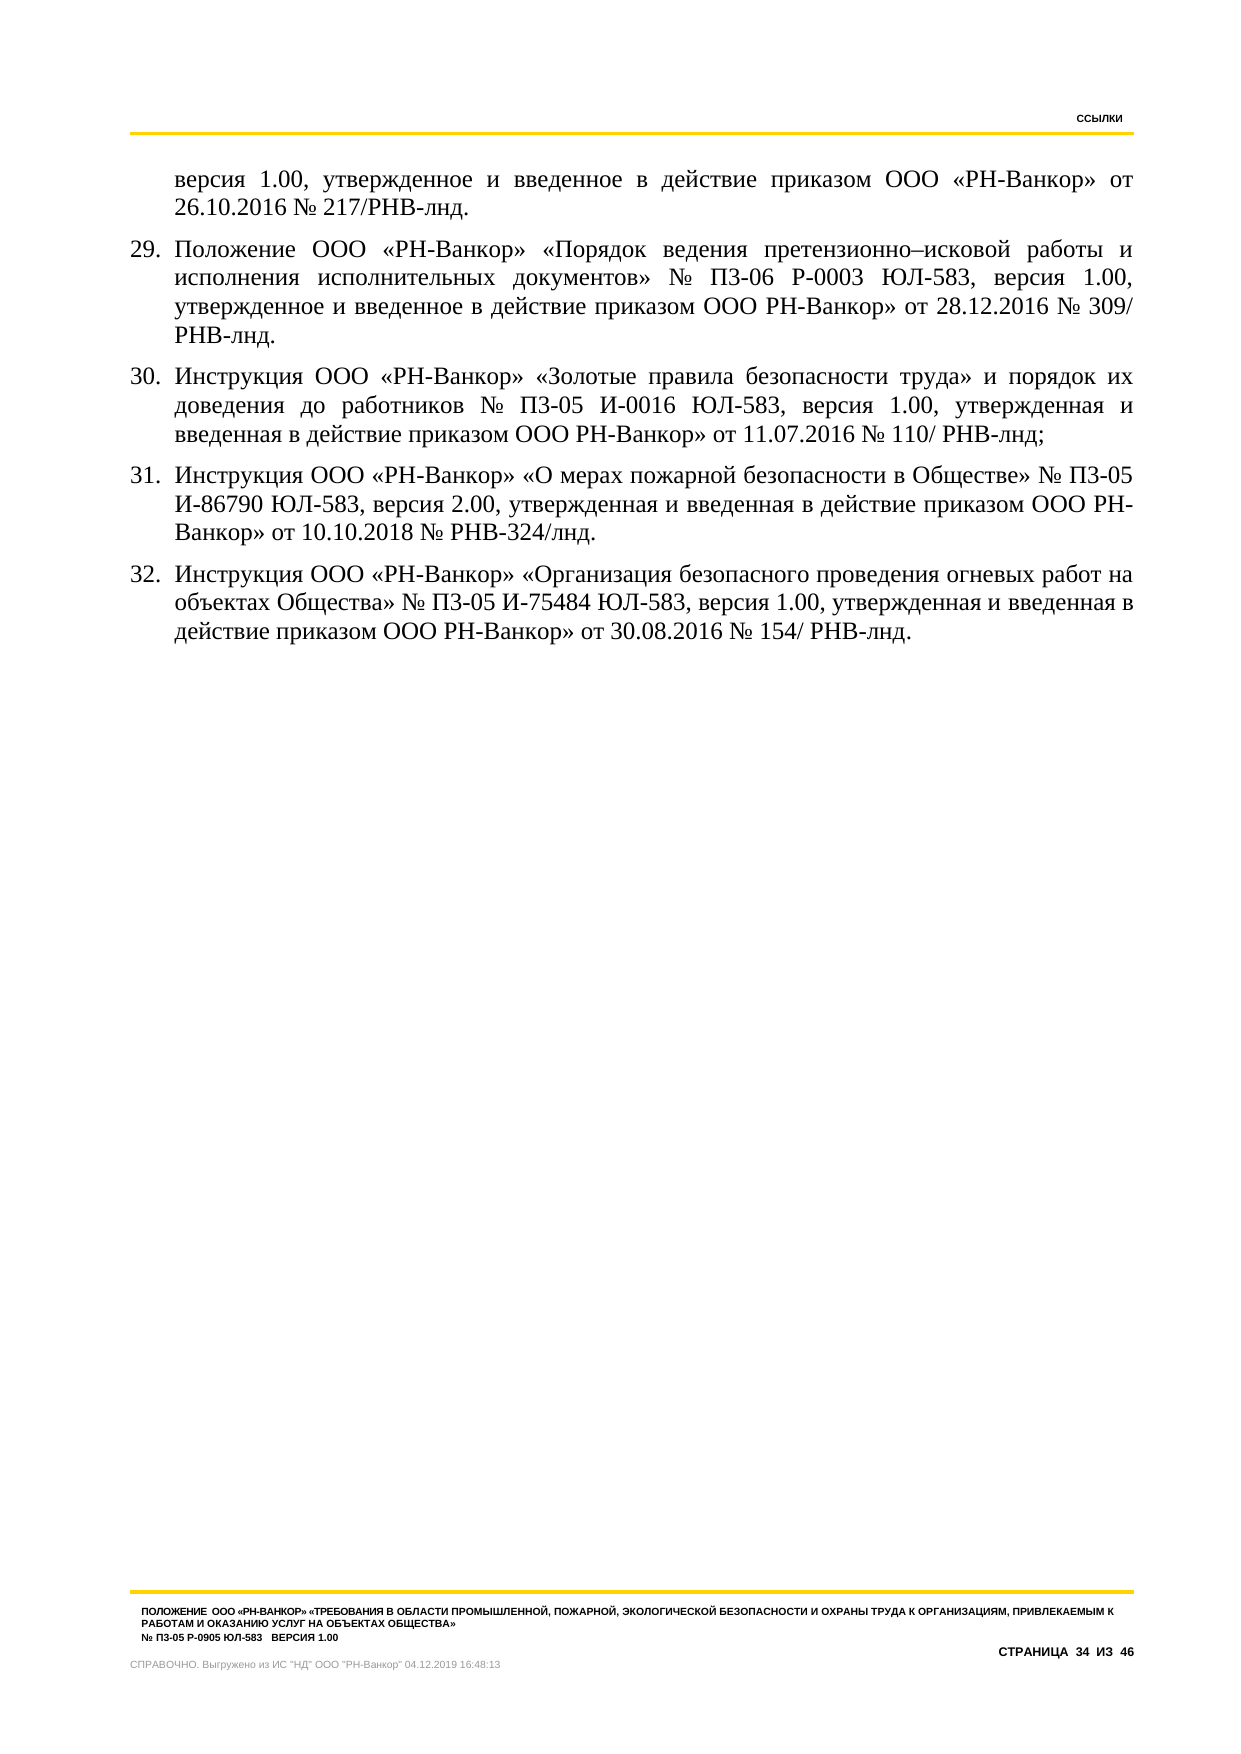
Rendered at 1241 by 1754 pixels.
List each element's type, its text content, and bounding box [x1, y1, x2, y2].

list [130, 164, 1134, 221]
list Инструкция ООО «РН-Ванкор» «Организация безопасного проведения огневых работ на объектах Общества» № П3-05 И-75484 ЮЛ-583, версия 1.00, утвержденная и введенная в действие приказом ООО РН-Ванкор» от 30.08.2016 № 154/ РНВ-лнд. [130, 559, 1134, 645]
list Инструкция ООО «РН-Ванкор» «О мерах пожарной безопасности в Обществе» № П3-05 И-86790 ЮЛ-583, версия 2.00, утвержденная и введенная в действие приказом ООО РН-Ванкор» от 10.10.2018 № РНВ-324/лнд. [130, 460, 1134, 546]
list Инструкция ООО «РН-Ванкор» «Золотые правила безопасности труда» и порядок их доведения до работников № П3-05 И-0016 ЮЛ-583, версия 1.00, утвержденная и введенная в действие приказом ООО РН-Ванкор» от 11.07.2016 № 110/ РНВ-лнд; [130, 361, 1134, 447]
list Положение ООО «РН-Ванкор» «Порядок ведения претензионно–исковой работы и исполнения исполнительных документов» № П3-06 Р-0003 ЮЛ-583, версия 1.00, утвержденное и введенное в действие приказом ООО РН-Ванкор» от 28.12.2016 № 309/ РНВ-лнд. [130, 234, 1134, 349]
